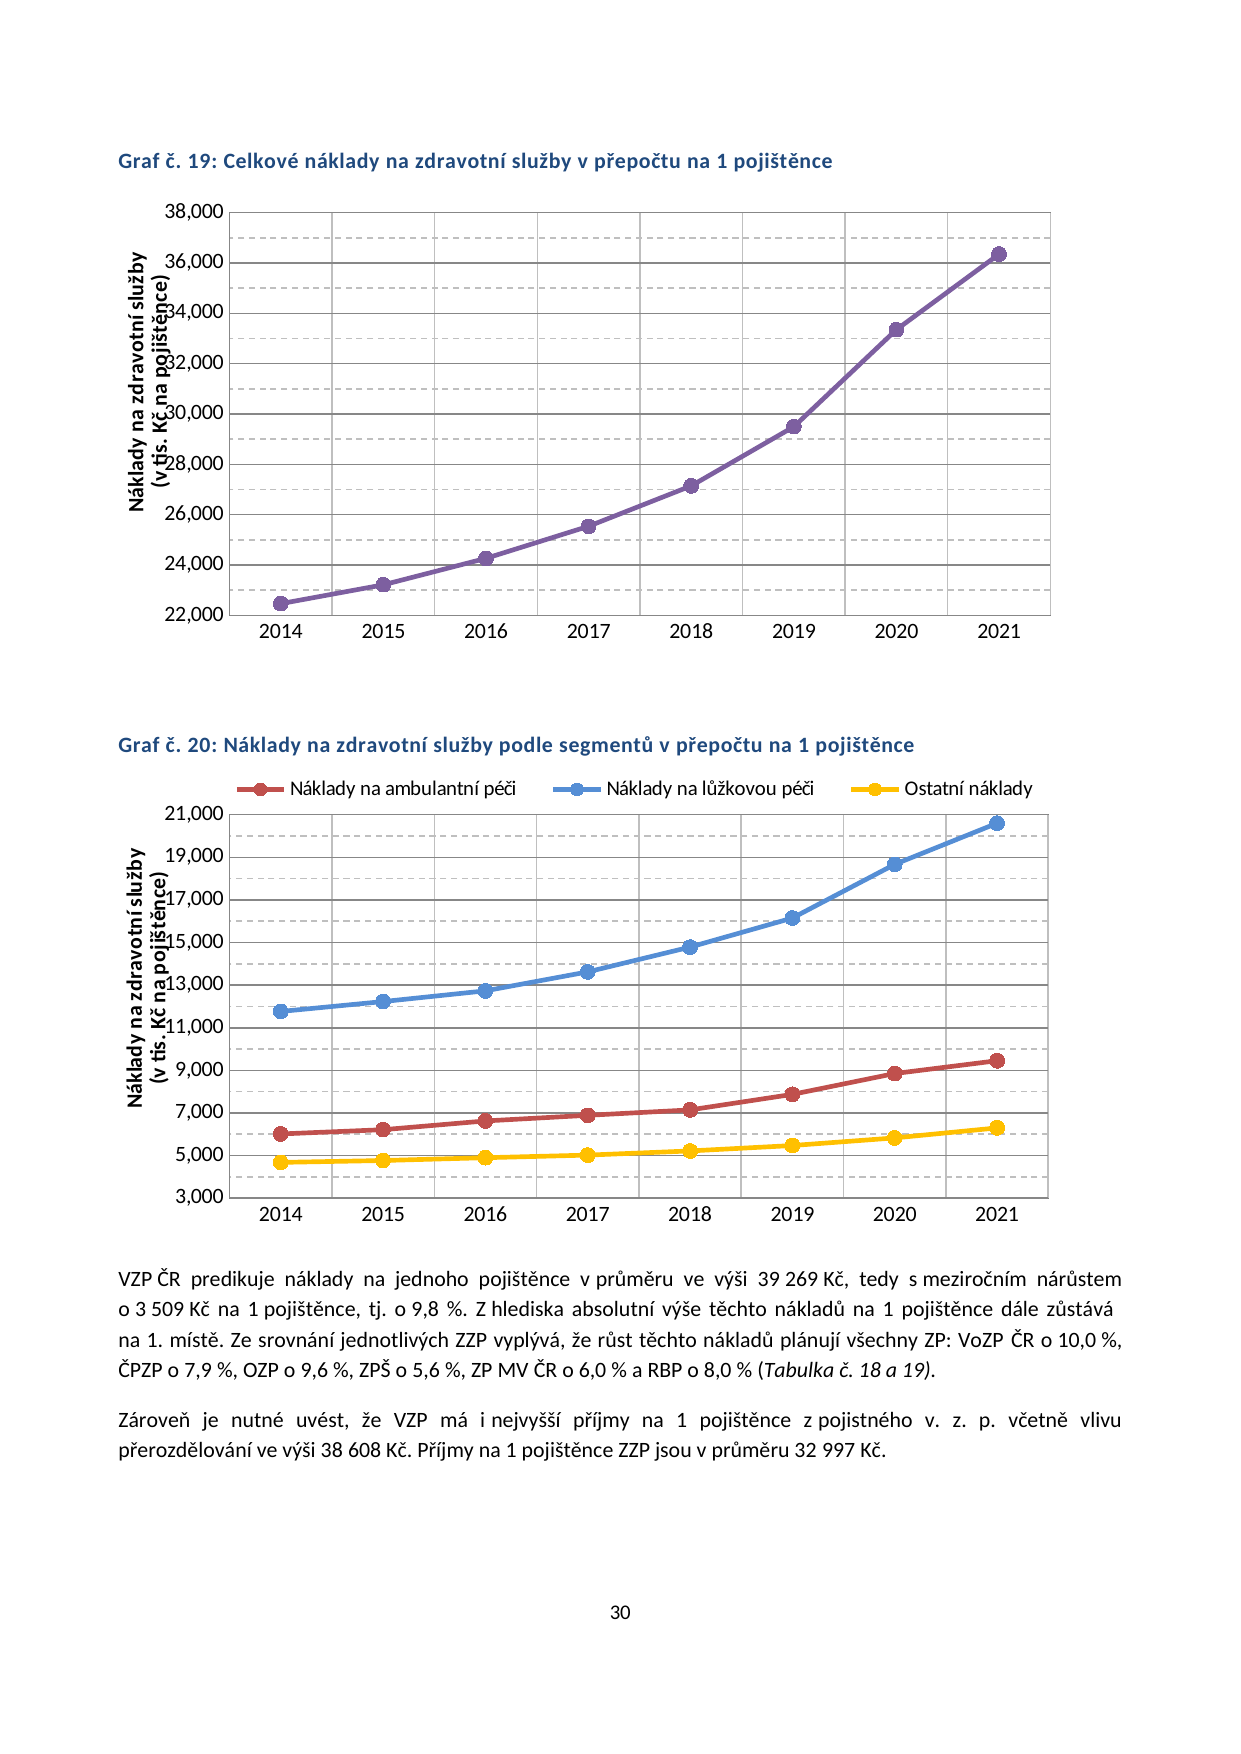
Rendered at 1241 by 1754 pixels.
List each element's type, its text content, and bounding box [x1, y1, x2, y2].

text Graf č. 19: Celkové náklady na zdravotní služby v přepočtu na 1 pojištěnce [118, 148, 1122, 174]
text Zároveň je nutné uvést, že VZP má i nejvyšší příjmy na 1 pojištěnce z pojistného v. z. p. včetně vlivu přerozdělování ve výši 38 608 Kč. Příjmy na 1 pojištěnce ZZP jsou v průměru 32 997 Kč. [118, 1406, 1122, 1463]
text Graf č. 20: Náklady na zdravotní služby podle segmentů v přepočtu na 1 pojištěnce [118, 731, 1122, 757]
text VZP ČR predikuje náklady na jednoho pojištěnce v průměru ve výši 39 269 Kč, tedy s meziročním nárůstem o 3 509 Kč na 1 pojištěnce, tj. o 9,8 %. Z hlediska absolutní výše těchto nákladů na 1 pojištěnce dále zůstává na 1. místě. Ze srovnání jednotlivých ZZP vyplývá, že růst těchto nákladů plánují všechny ZP: VoZP ČR o 10,0 %, ČPZP o 7,9 %, OZP o 9,6 %, ZPŠ o 5,6 %, ZP MV ČR o 6,0 % a RBP o 8,0 % (Tabulka č. 18 a 19). [118, 1265, 1122, 1383]
